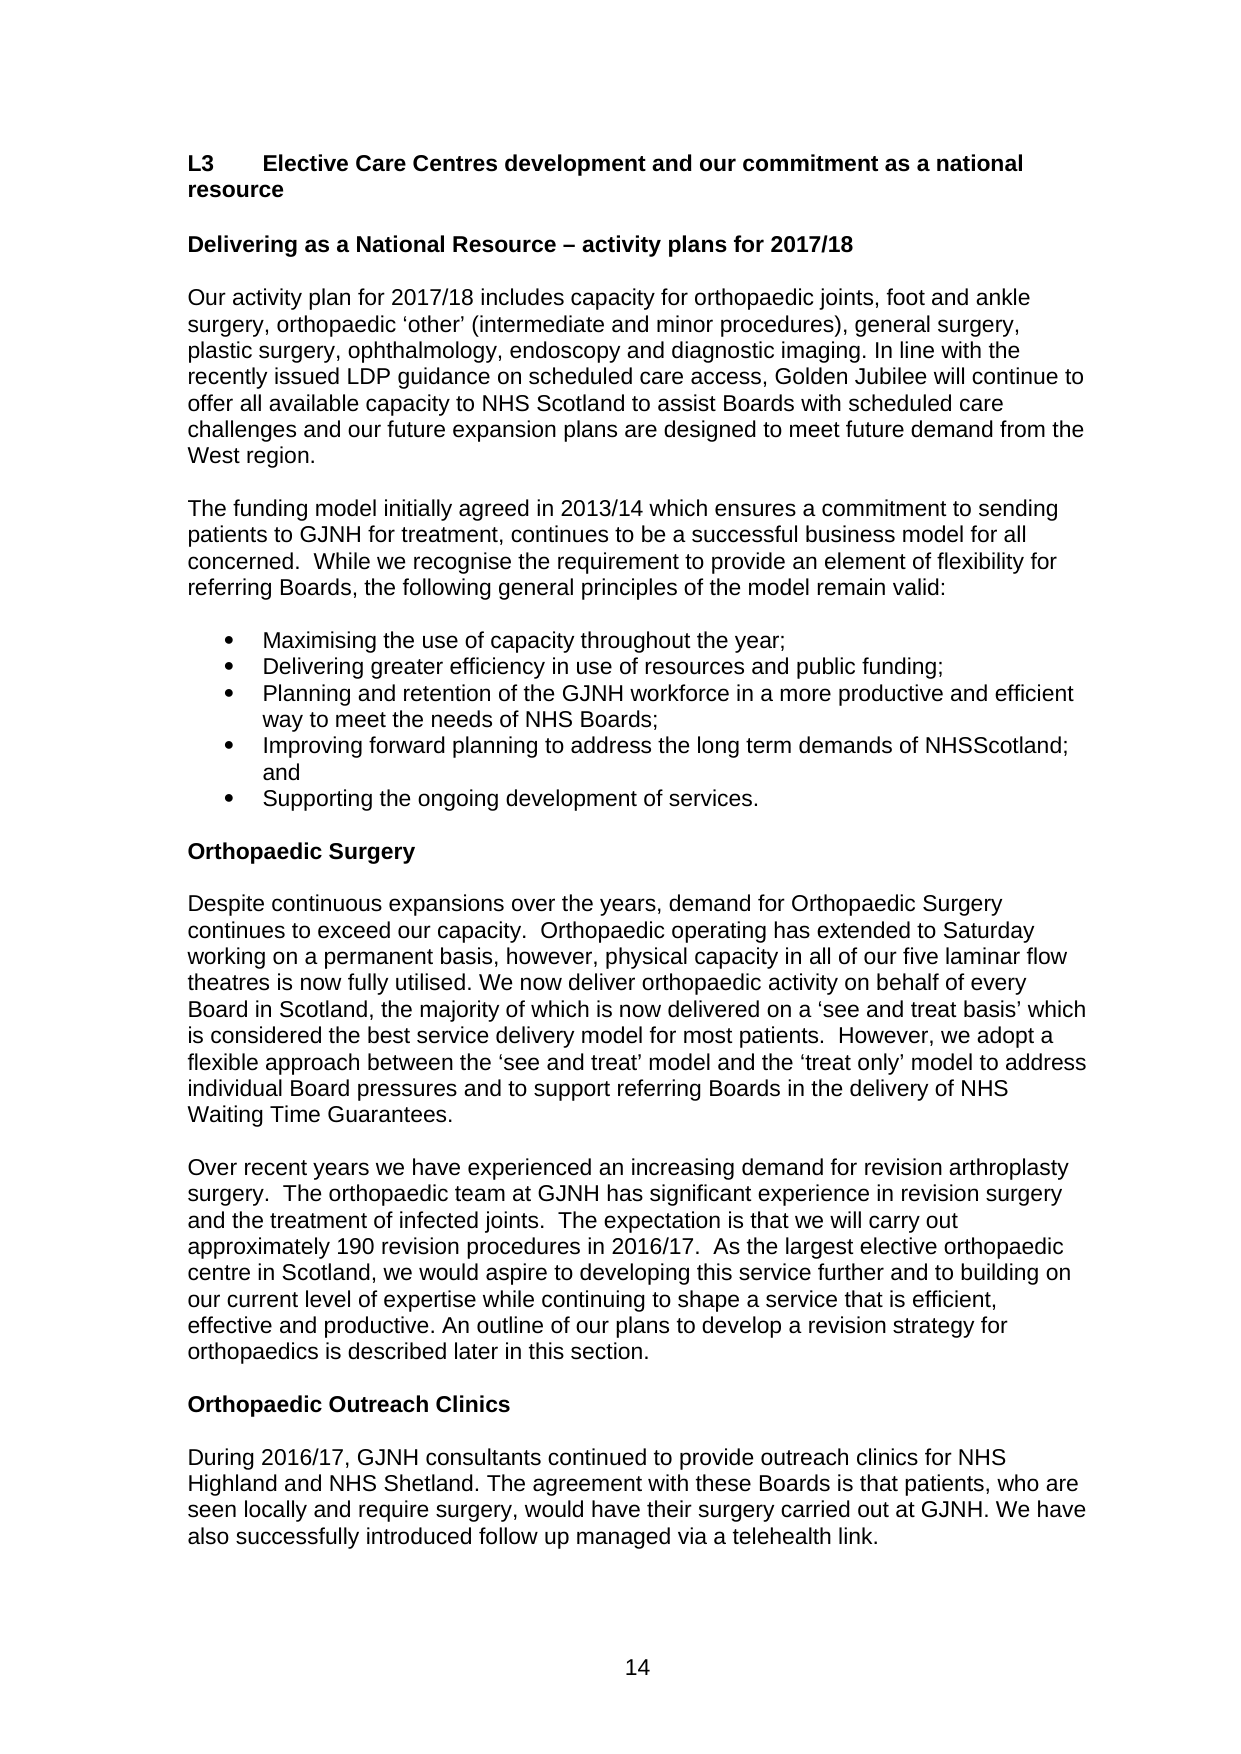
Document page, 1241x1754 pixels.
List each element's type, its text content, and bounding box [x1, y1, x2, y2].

text During 2016/17, GJNH consultants continued to provide outreach clinics for NHS Highland and NHS Shetland. The agreement with these Boards is that patients, who are seen locally and require surgery, would have their surgery carried out at GJNH. We have also successfully introduced follow up managed via a telehealth link. [187, 1444, 1087, 1549]
text Despite continuous expansions over the years, demand for Orthopaedic Surgery continues to exceed our capacity. Orthopaedic operating has extended to Saturday working on a permanent basis, however, physical capacity in all of our five laminar flow theatres is now fully utilised. We now deliver orthopaedic activity on behalf of every Board in Scotland, the majority of which is now delivered on a ‘see and treat basis’ which is considered the best service delivery model for most patients. However, we adopt a flexible approach between the ‘see and treat’ model and the ‘treat only’ model to address individual Board pressures and to support referring Boards in the delivery of NHS Waiting Time Guarantees. [187, 890, 1087, 1127]
list Supporting the ongoing development of services. [225, 785, 1087, 811]
text Our activity plan for 2017/18 includes capacity for orthopaedic joints, foot and ankle surgery, orthopaedic ‘other’ (intermediate and minor procedures), general surgery, plastic surgery, ophthalmology, endoscopy and diagnostic imaging. In line with the recently issued LDP guidance on scheduled care access, Golden Jubilee will continue to offer all available capacity to NHS Scotland to assist Boards with scheduled care challenges and our future expansion plans are designed to meet future demand from the West region. [187, 284, 1087, 469]
list Delivering greater efficiency in use of resources and public funding; [225, 653, 1087, 679]
text Over recent years we have experienced an increasing demand for revision arthroplasty surgery. The orthopaedic team at GJNH has significant experience in revision surgery and the treatment of infected joints. The expectation is that we will carry out approximately 190 revision procedures in 2016/17. As the largest elective orthopaedic centre in Scotland, we would aspire to developing this service further and to building on our current level of expertise while continuing to shape a service that is efficient, effective and productive. An outline of our plans to develop a revision strategy for orthopaedics is described later in this section. [187, 1154, 1087, 1365]
text The funding model initially agreed in 2013/14 which ensures a commitment to sending patients to GJNH for treatment, continues to be a successful business model for all concerned. While we recognise the requirement to provide an element of flexibility for referring Boards, the following general principles of the model remain valid: [187, 495, 1087, 600]
text Delivering as a National Resource – activity plans for 2017/18 [187, 231, 1087, 258]
list Planning and retention of the GJNH workforce in a more productive and efficient way to meet the needs of NHS Boards; [225, 679, 1087, 732]
list Improving forward planning to address the long term demands of NHSScotland; and [225, 732, 1087, 785]
text Orthopaedic Surgery [187, 838, 1087, 864]
list Maximising the use of capacity throughout the year; [225, 627, 1087, 653]
text L3 Elective Care Centres development and our commitment as a national resource [187, 150, 1087, 203]
text Orthopaedic Outreach Clinics [187, 1391, 1087, 1417]
